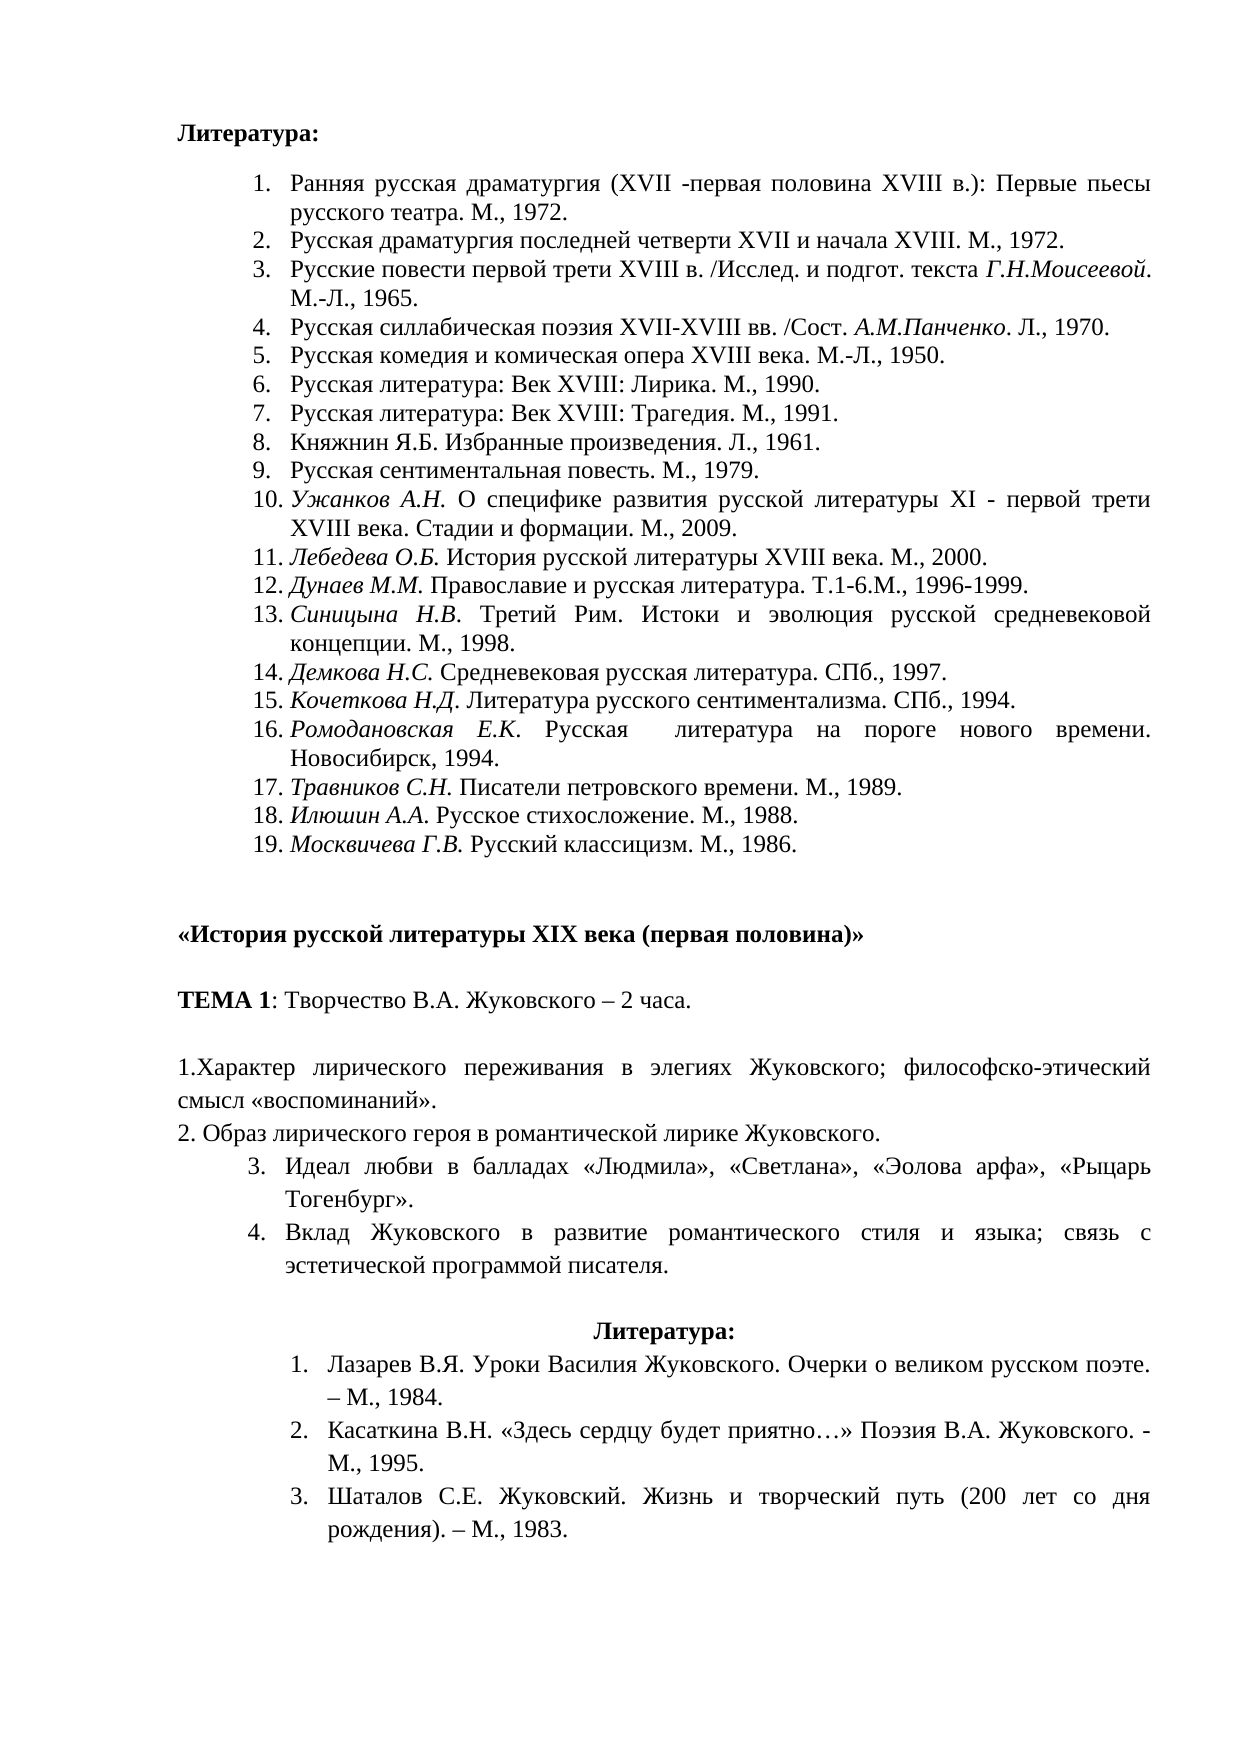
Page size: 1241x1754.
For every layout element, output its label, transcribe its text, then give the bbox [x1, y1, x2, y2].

list Кочеткова Н.Д. Литература русского сентиментализма. СПб., 1994. [252, 685, 1152, 714]
list Дунаев М.М. Православие и русская литература. Т.1-6.М., 1996-1999. [252, 570, 1152, 599]
list Касаткина В.Н. «Здесь сердцу будет приятно…» Поэзия В.А. Жуковского. - М., 1995. [290, 1415, 1152, 1477]
list Русская литература: Век XVIII: Лирика. М., 1990. [252, 369, 1152, 398]
list Лебедева О.Б. История русской литературы XVIII века. М., 2000. [252, 542, 1152, 570]
list Илюшин А.А. Русское стихосложение. М., 1988. [252, 800, 1152, 829]
list Русские повести первой трети XVIII в. /Исслед. и подгот. текста Г.Н.Моисеевой. М.-Л., 1965. [252, 254, 1152, 312]
text Литература: [177, 1316, 1152, 1344]
list Демкова Н.С. Средневековая русская литература. СПб., 1997. [252, 657, 1152, 685]
list Ужанков А.Н. О специфике развития русской литературы XI - первой трети XVIII века. Стадии и формации. М., 2009. [252, 484, 1152, 542]
list Русская литература: Век XVIII: Трагедия. М., 1991. [252, 398, 1152, 427]
text 2. Образ лирического героя в романтической лирике Жуковского. [177, 1118, 1152, 1146]
list Лазарев В.Я. Уроки Василия Жуковского. Очерки о великом русском поэте. – М., 1984. [290, 1349, 1152, 1411]
list Ромодановская Е.К. Русская литература на пороге нового времени. Новосибирск, 1994. [252, 714, 1152, 772]
text «История русской литературы XIX века (первая половина)» [177, 919, 1152, 948]
text 1.Характер лирического переживания в элегиях Жуковского; философско-этический смысл «воспоминаний». [177, 1052, 1152, 1113]
list Вклад Жуковского в развитие романтического стиля и языка; связь с эстетической программой писателя. [247, 1217, 1152, 1278]
list Травников С.Н. Писатели петровского времени. М., 1989. [252, 772, 1152, 800]
list Княжнин Я.Б. Избранные произведения. Л., 1961. [252, 427, 1152, 455]
text ТЕМА 1: Творчество В.А. Жуковского – 2 часа. [177, 986, 1152, 1014]
list Русская комедия и комическая опера XVIII века. М.-Л., 1950. [252, 340, 1152, 369]
list Москвичева Г.В. Русский классицизм. М., 1986. [252, 829, 1152, 858]
list Русская сентиментальная повесть. М., 1979. [252, 455, 1152, 484]
list Ранняя русская драматургия (XVII -первая половина XVIII в.): Первые пьесы русского театра. М., 1972. [252, 168, 1152, 225]
list Шаталов С.Е. Жуковский. Жизнь и творческий путь (200 лет со дня рождения). – М., 1983. [290, 1481, 1152, 1543]
text Литература: [177, 118, 1152, 147]
list Идеал любви в балладах «Людмила», «Светлана», «Эолова арфа», «Рыцарь Тогенбург». [247, 1151, 1152, 1212]
list Синицына Н.В. Третий Рим. Истоки и эволюция русской средневековой концепции. М., 1998. [252, 599, 1152, 657]
list Русская драматургия последней четверти XVII и начала XVIII. М., 1972. [252, 225, 1152, 254]
list Русская силлабическая поэзия XVII-XVIII вв. /Сост. А.М.Панченко. Л., 1970. [252, 312, 1152, 340]
